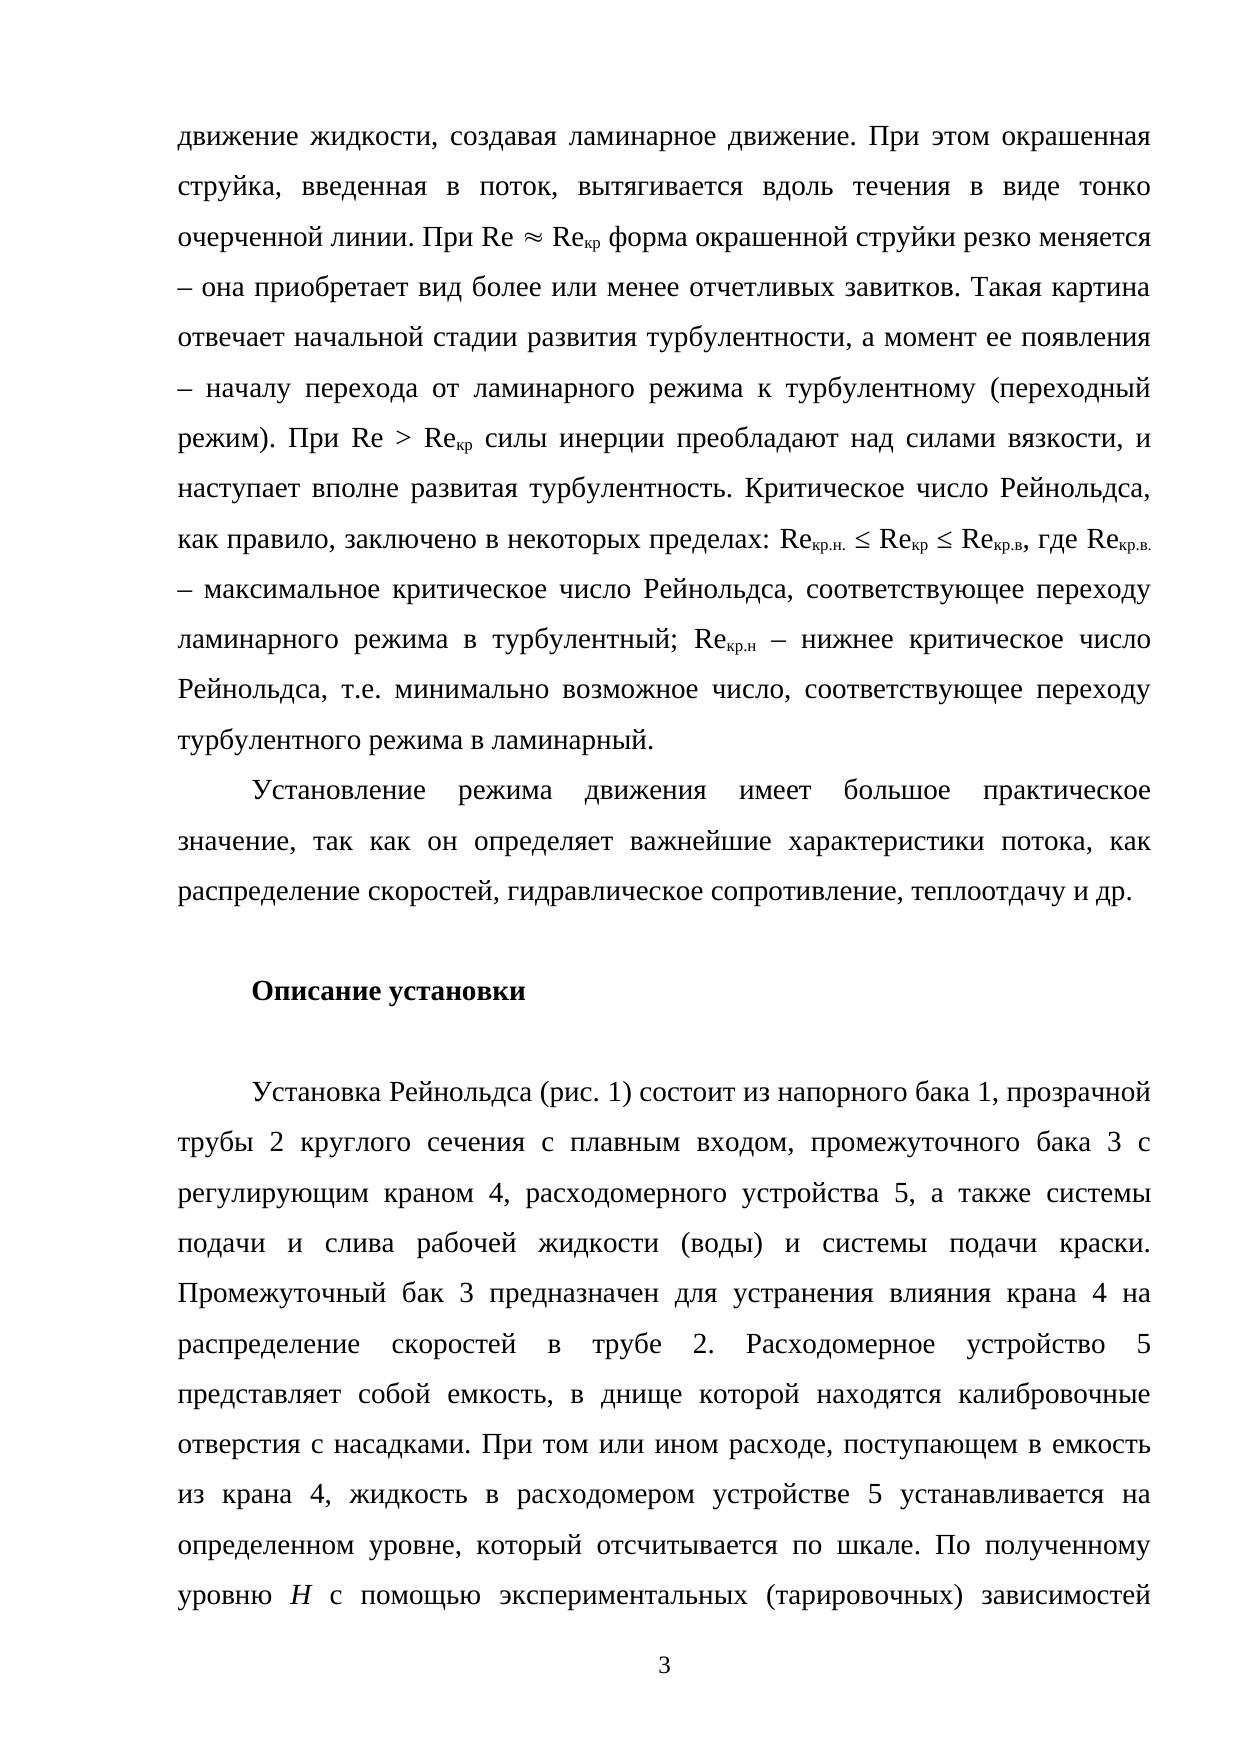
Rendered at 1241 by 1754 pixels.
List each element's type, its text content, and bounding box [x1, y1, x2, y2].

text Установление режима движения имеет большое практическое значение, так как он определяет важнейшие характеристики потока, как распределение скоростей, гидравлическое сопротивление, теплоотдачу и др. [177, 772, 1152, 906]
text Описание установки [177, 973, 1152, 1007]
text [177, 1074, 1152, 1611]
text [177, 118, 1152, 756]
